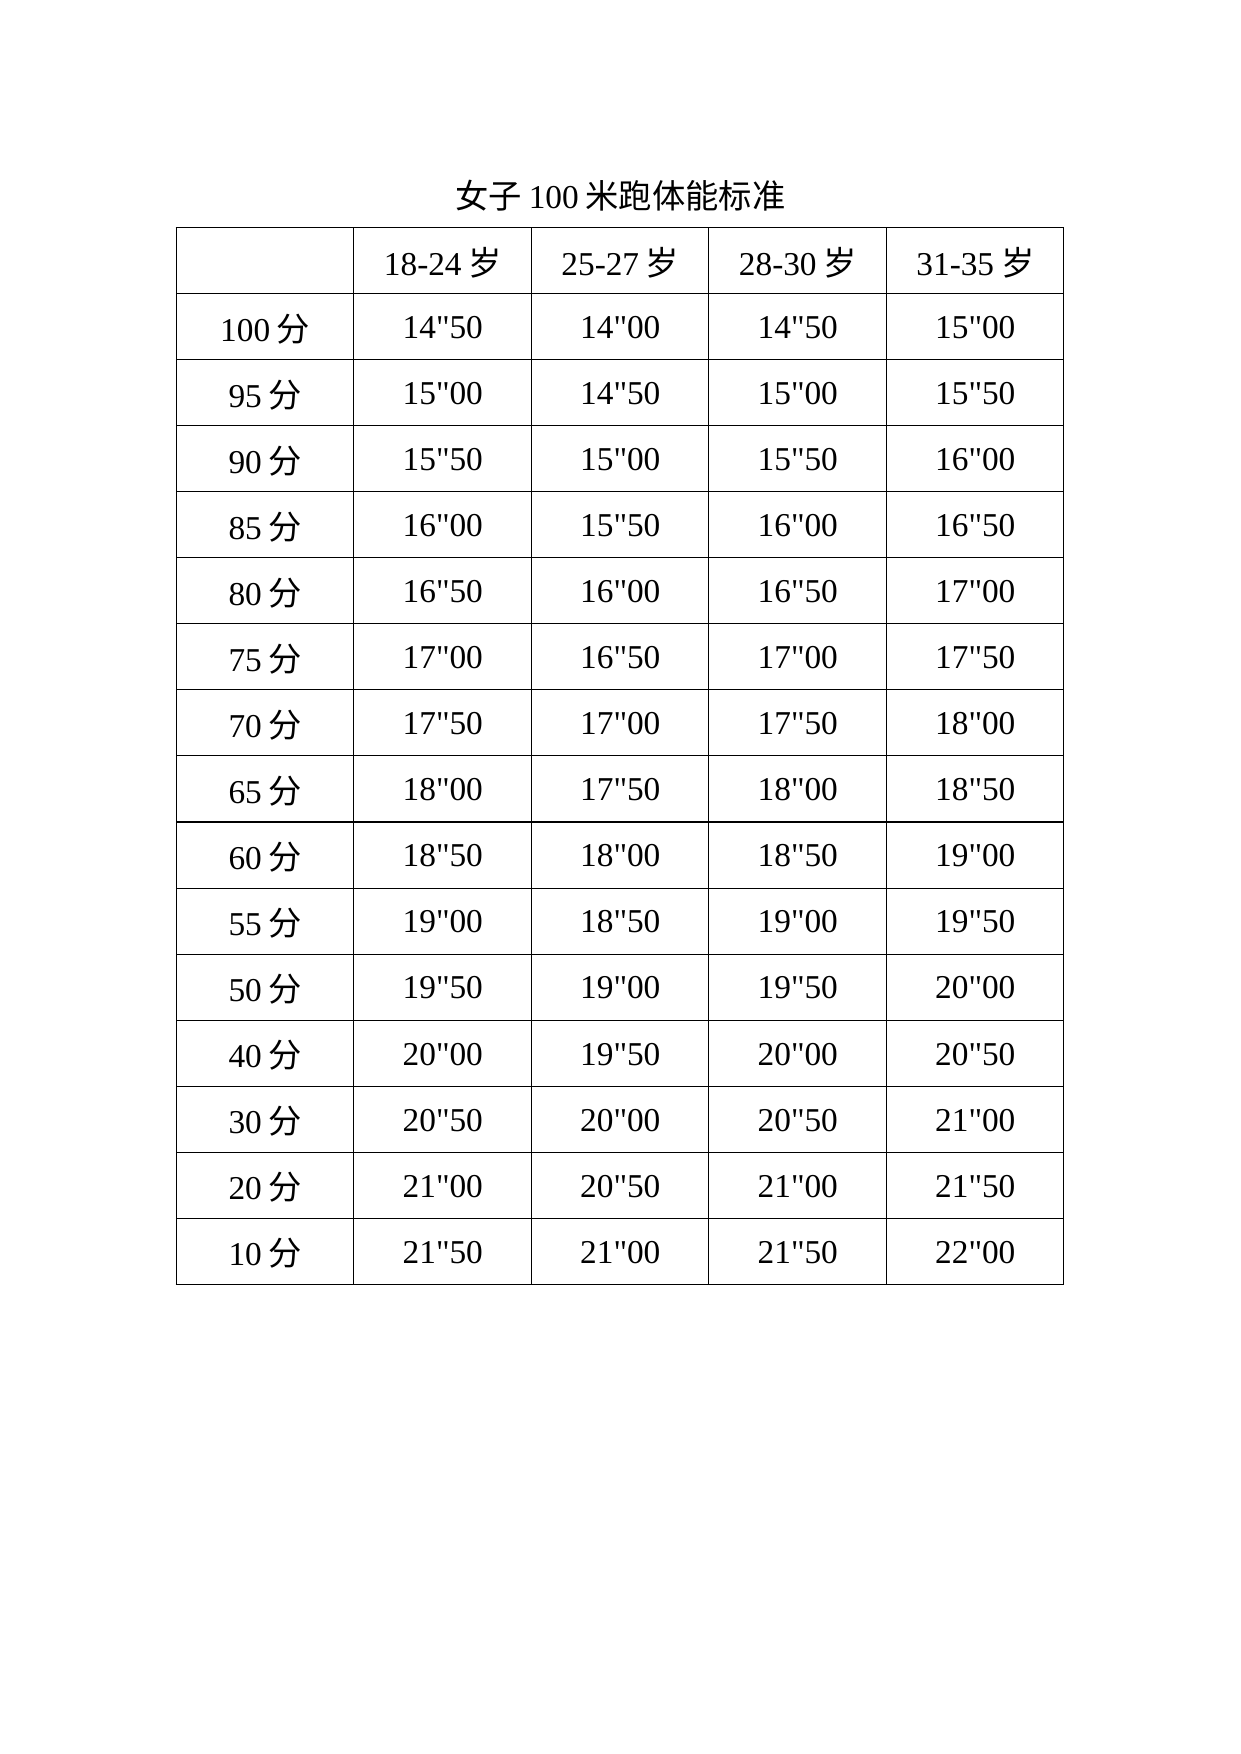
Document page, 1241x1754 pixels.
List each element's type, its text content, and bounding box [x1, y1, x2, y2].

table_cell 15"50 [887, 360, 1063, 425]
table_header 31-35岁 [887, 228, 1063, 293]
table_cell 18"50 [709, 823, 886, 887]
table_cell 15"50 [532, 492, 708, 557]
table_cell 18"00 [532, 823, 708, 887]
table_cell 80分 [177, 558, 353, 623]
table_cell 15"00 [354, 360, 531, 425]
table_cell 17"00 [354, 624, 531, 689]
table_cell 20"50 [709, 1087, 886, 1152]
table_cell 20"50 [354, 1087, 531, 1152]
table_cell 21"50 [354, 1219, 531, 1284]
table_cell 19"00 [887, 823, 1063, 887]
table_cell 95分 [177, 360, 353, 425]
table_cell 17"50 [887, 624, 1063, 689]
table_cell 16"50 [532, 624, 708, 689]
text 女子100米跑体能标准 [187, 162, 1053, 227]
table_cell 14"00 [532, 294, 708, 359]
table_cell 40分 [177, 1021, 353, 1086]
table_cell 10分 [177, 1219, 353, 1284]
table_cell 17"00 [709, 624, 886, 689]
table_cell 21"00 [532, 1219, 708, 1284]
table_cell 16"50 [354, 558, 531, 623]
table_cell 19"00 [354, 889, 531, 953]
table_cell 16"00 [354, 492, 531, 557]
table_cell 20"50 [532, 1153, 708, 1218]
table_cell 20"00 [887, 955, 1063, 1019]
table_cell 20"00 [354, 1021, 531, 1086]
table_cell 17"50 [709, 690, 886, 755]
table_cell 70分 [177, 690, 353, 755]
table_cell 50分 [177, 955, 353, 1019]
table_cell 85分 [177, 492, 353, 557]
table_cell 20"00 [709, 1021, 886, 1086]
table_cell 17"50 [354, 690, 531, 755]
table_cell 16"50 [887, 492, 1063, 557]
table_cell 22"00 [887, 1219, 1063, 1284]
table_cell 16"00 [887, 426, 1063, 491]
table_cell 18"50 [532, 889, 708, 953]
table_cell 55分 [177, 889, 353, 953]
table_cell 90分 [177, 426, 353, 491]
table_cell 16"00 [532, 558, 708, 623]
table_cell 20"00 [532, 1087, 708, 1152]
table_cell 16"00 [709, 492, 886, 557]
table_cell 18"50 [354, 823, 531, 887]
table_cell 18"00 [887, 690, 1063, 755]
table_cell 100分 [177, 294, 353, 359]
table_cell 14"50 [354, 294, 531, 359]
table_cell 65分 [177, 756, 353, 821]
table_cell 21"50 [887, 1153, 1063, 1218]
table_cell 19"50 [709, 955, 886, 1019]
table_cell 16"50 [709, 558, 886, 623]
table_header [177, 228, 353, 293]
table_cell 14"50 [532, 360, 708, 425]
table_cell 15"50 [354, 426, 531, 491]
table_cell 19"00 [532, 955, 708, 1019]
table_cell 60分 [177, 823, 353, 887]
table_cell 19"50 [354, 955, 531, 1019]
table_cell 20"50 [887, 1021, 1063, 1086]
table_cell 17"00 [532, 690, 708, 755]
table_cell 17"50 [532, 756, 708, 821]
table_cell 75分 [177, 624, 353, 689]
table_cell 19"00 [709, 889, 886, 953]
table_cell 18"00 [354, 756, 531, 821]
table_cell 21"00 [709, 1153, 886, 1218]
table_cell 18"50 [887, 756, 1063, 821]
table_cell 19"50 [532, 1021, 708, 1086]
table_cell 15"00 [887, 294, 1063, 359]
table_cell 21"00 [887, 1087, 1063, 1152]
table_header 18-24岁 [354, 228, 531, 293]
table_cell 14"50 [709, 294, 886, 359]
table_cell 30分 [177, 1087, 353, 1152]
table_cell 20分 [177, 1153, 353, 1218]
table_cell 15"00 [709, 360, 886, 425]
table_cell 21"50 [709, 1219, 886, 1284]
table_cell 18"00 [709, 756, 886, 821]
table_cell 21"00 [354, 1153, 531, 1218]
table_cell 19"50 [887, 889, 1063, 953]
table_cell 17"00 [887, 558, 1063, 623]
table_cell 15"00 [532, 426, 708, 491]
table_header 28-30岁 [709, 228, 886, 293]
table_header 25-27岁 [532, 228, 708, 293]
table_cell 15"50 [709, 426, 886, 491]
